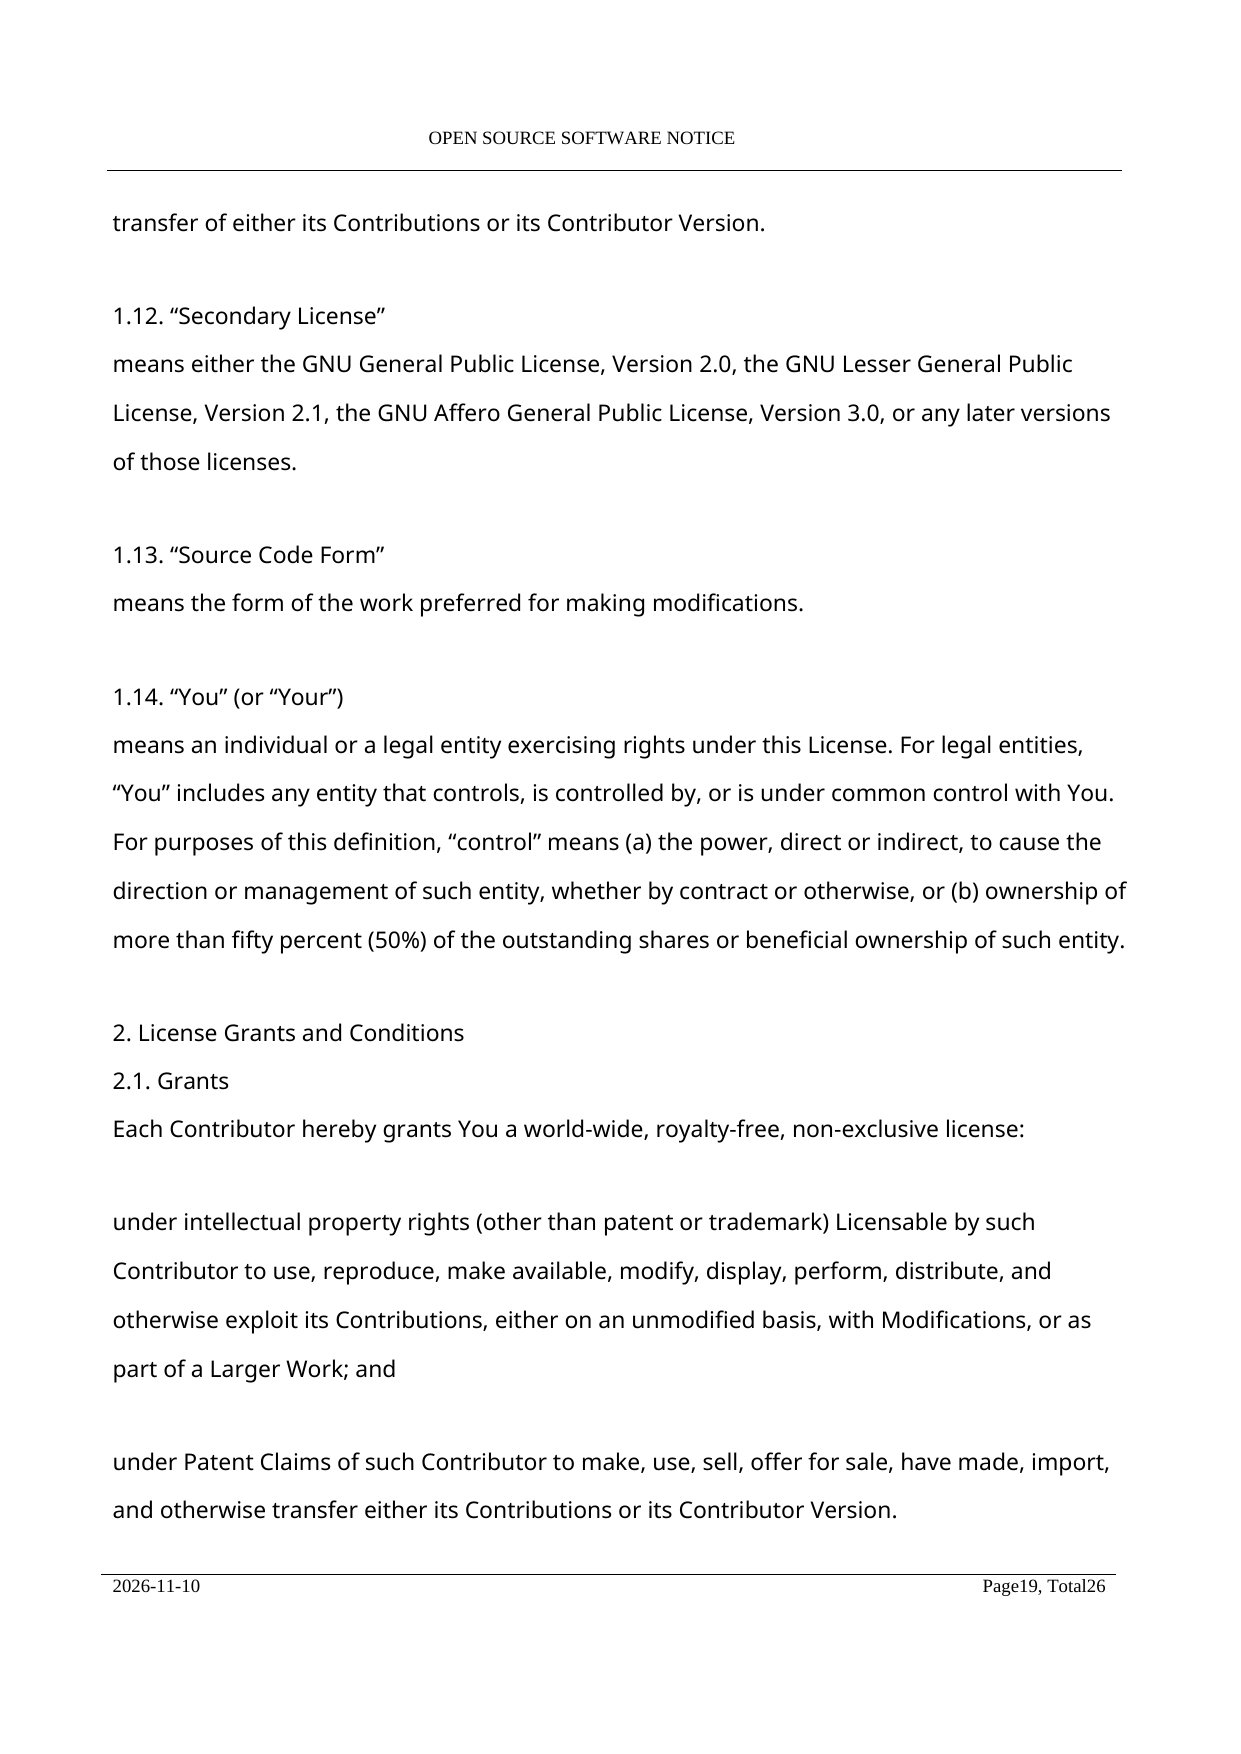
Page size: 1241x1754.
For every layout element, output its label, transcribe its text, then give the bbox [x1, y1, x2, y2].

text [112, 206, 1128, 239]
text 2.1. Grants [112, 1064, 1128, 1097]
text under intellectual property rights (other than patent or trademark) Licensable by such Contributor to use, reproduce, make available, modify, display, perform, distribute, and otherwise exploit its Contributions, either on an unmodified basis, with Modifications, or as part of a Larger Work; and [112, 1206, 1128, 1384]
text 2. License Grants and Conditions [112, 1016, 1128, 1049]
text 1.12. “Secondary License” [112, 299, 1128, 332]
text means either the GNU General Public License, Version 2.0, the GNU Lesser General Public License, Version 2.1, the GNU Affero General Public License, Version 3.0, or any later versions of those licenses. [112, 348, 1128, 478]
text means the form of the work preferred for making modifications. [112, 587, 1128, 619]
text 1.13. “Source Code Form” [112, 538, 1128, 571]
text under Patent Claims of such Contributor to make, use, sell, offer for sale, have made, import, and otherwise transfer either its Contributions or its Contributor Version. [112, 1445, 1128, 1526]
text Each Contributor hereby grants You a world-wide, royalty-free, non-exclusive license: [112, 1112, 1128, 1145]
text means an individual or a legal entity exercising rights under this License. For legal entities, “You” includes any entity that controls, is controlled by, or is under common control with You. For purposes of this definition, “control” means (a) the power, direct or indirect, to cause the direction or management of such entity, whether by contract or otherwise, or (b) ownership of more than fifty percent (50%) of the outstanding shares or beneficial ownership of such entity. [112, 728, 1128, 955]
text 1.14. “You” (or “Your”) [112, 680, 1128, 712]
